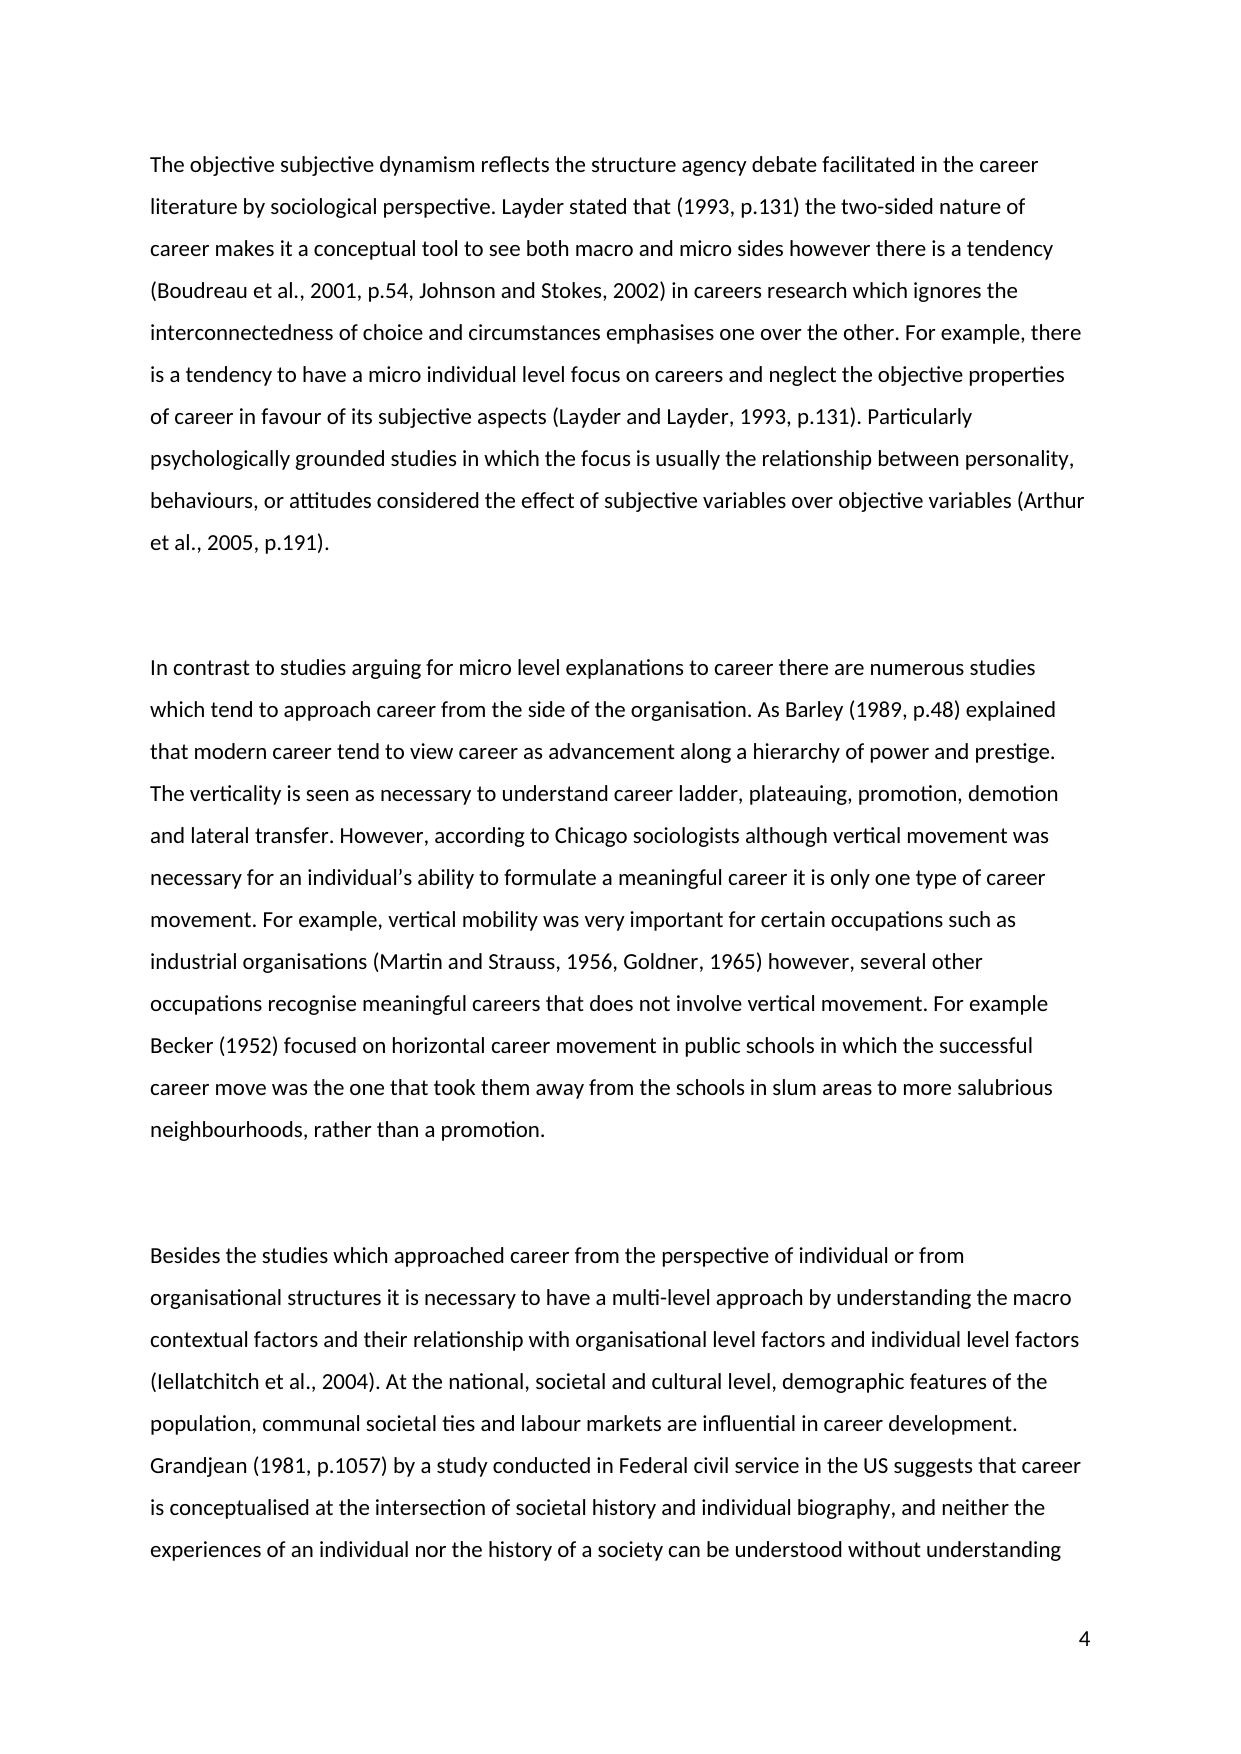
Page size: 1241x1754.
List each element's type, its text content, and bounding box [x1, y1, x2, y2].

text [150, 1241, 1090, 1563]
text The objective subjective dynamism reflects the structure agency debate facilitated in the career literature by sociological perspective. Layder stated that (1993, p.131) the two-sided nature of career makes it a conceptual tool to see both macro and micro sides however there is a tendency (Boudreau et al., 2001, p.54, Johnson and Stokes, 2002) in careers research which ignores the interconnectedness of choice and circumstances emphasises one over the other. For example, there is a tendency to have a micro individual level focus on careers and neglect the objective properties of career in favour of its subjective aspects (Layder and Layder, 1993, p.131). Particularly psychologically grounded studies in which the focus is usually the relationship between personality, behaviours, or attitudes considered the effect of subjective variables over objective variables (Arthur et al., 2005, p.191). [150, 150, 1090, 556]
text In contrast to studies arguing for micro level explanations to career there are numerous studies which tend to approach career from the side of the organisation. As Barley (1989, p.48) explained that modern career tend to view career as advancement along a hierarchy of power and prestige. The verticality is seen as necessary to understand career ladder, plateauing, promotion, demotion and lateral transfer. However, according to Chicago sociologists although vertical movement was necessary for an individual’s ability to formulate a meaningful career it is only one type of career movement. For example, vertical mobility was very important for certain occupations such as industrial organisations (Martin and Strauss, 1956, Goldner, 1965) however, several other occupations recognise meaningful careers that does not involve vertical movement. For example Becker (1952) focused on horizontal career movement in public schools in which the successful career move was the one that took them away from the schools in slum areas to more salubrious neighbourhoods, rather than a promotion. [150, 653, 1090, 1143]
